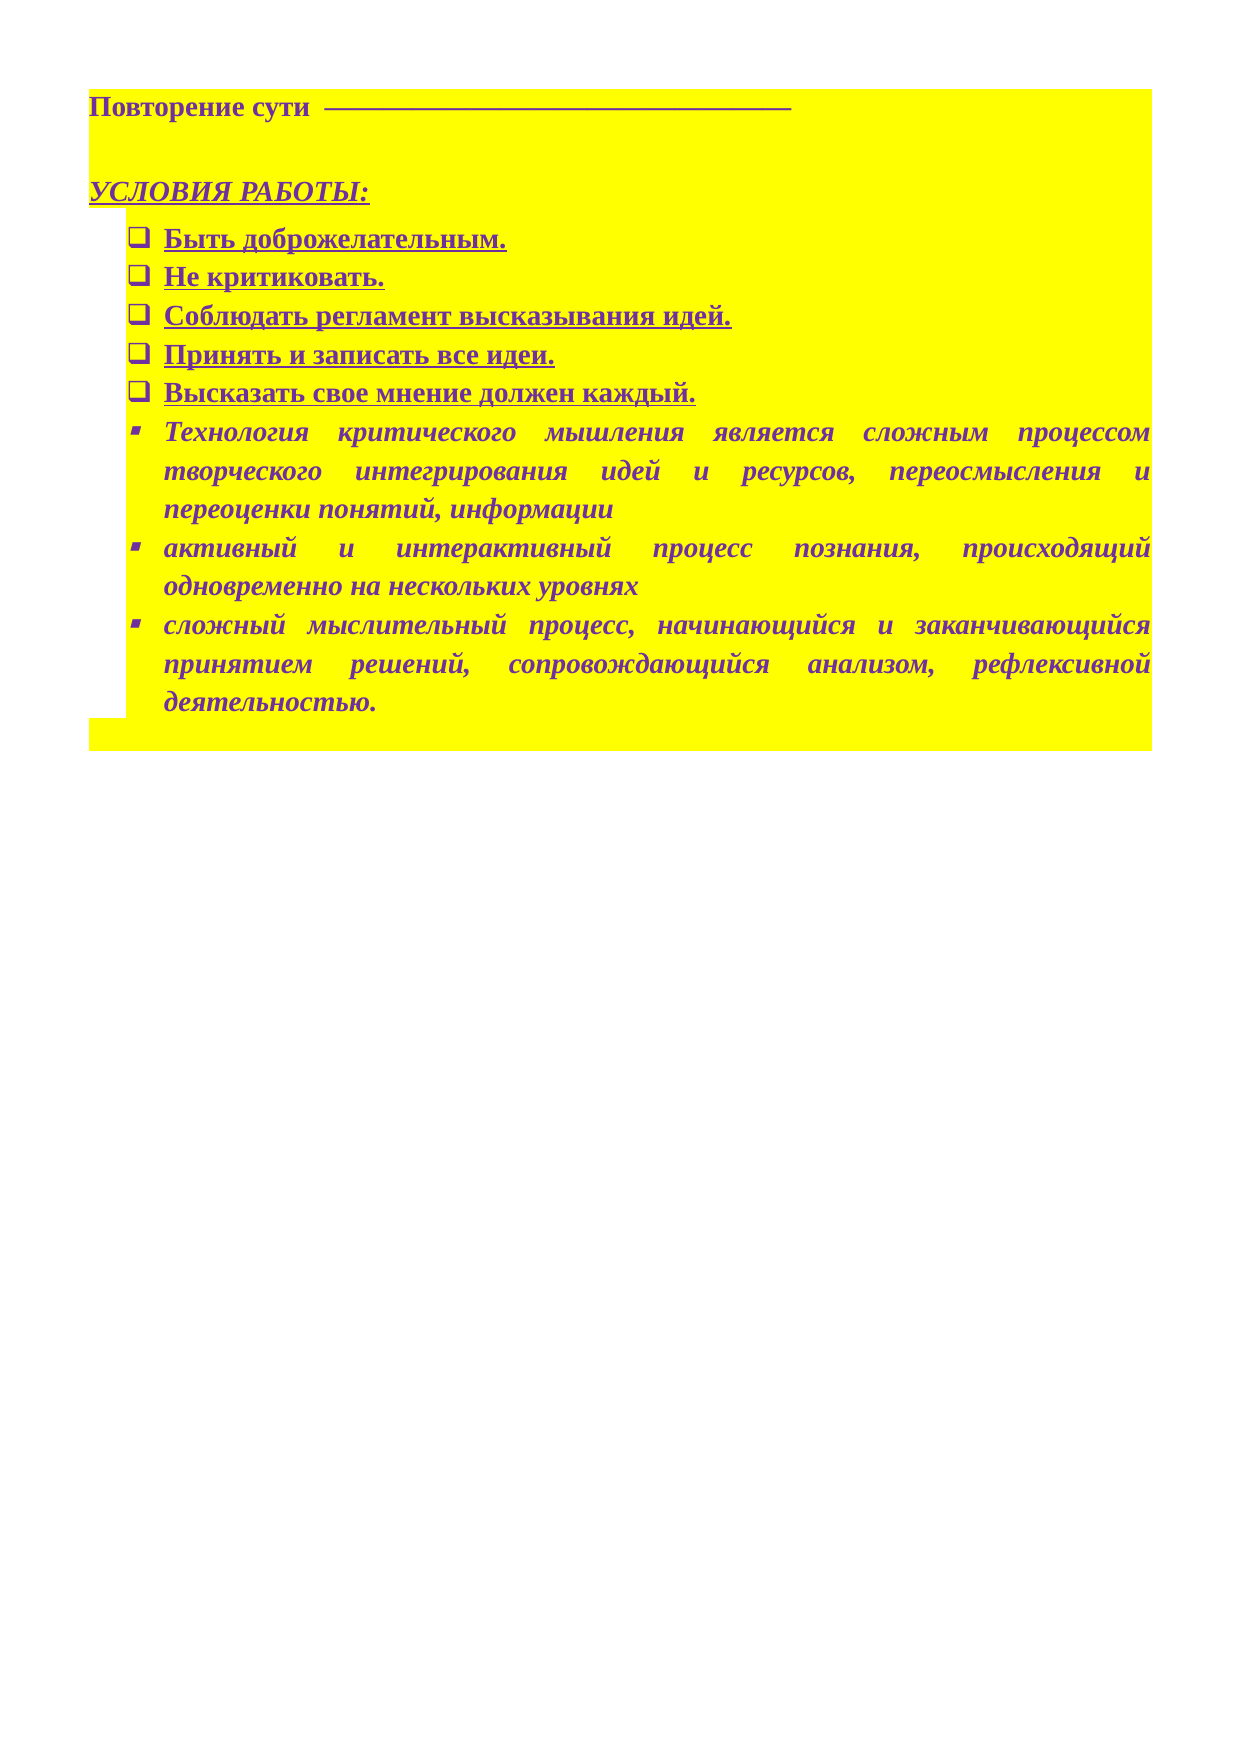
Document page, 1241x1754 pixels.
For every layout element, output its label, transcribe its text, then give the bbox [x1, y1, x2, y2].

list Быть доброжелательным. [126, 221, 1152, 254]
text Условия работы: [89, 174, 1152, 208]
text Повторение сути ———————————————— [89, 89, 1152, 122]
list Не критиковать. [126, 259, 1152, 293]
list Технология критического мышления является сложным процессом творческого интегрирования идей и ресурсов, переосмысления и переоценки понятий, информации [126, 414, 1152, 525]
list сложный мыслительный процесс, начинающийся и заканчивающийся принятием решений, сопровождающийся анализом, рефлексивной деятельностью. [126, 607, 1152, 718]
list Высказать свое мнение должен каждый. [126, 376, 1152, 409]
list активный и интерактивный процесс познания, происходящий одновременно на нескольких уровнях [126, 530, 1152, 602]
list Принять и записать все идеи. [126, 337, 1152, 371]
list Соблюдать регламент высказывания идей. [126, 298, 1152, 332]
